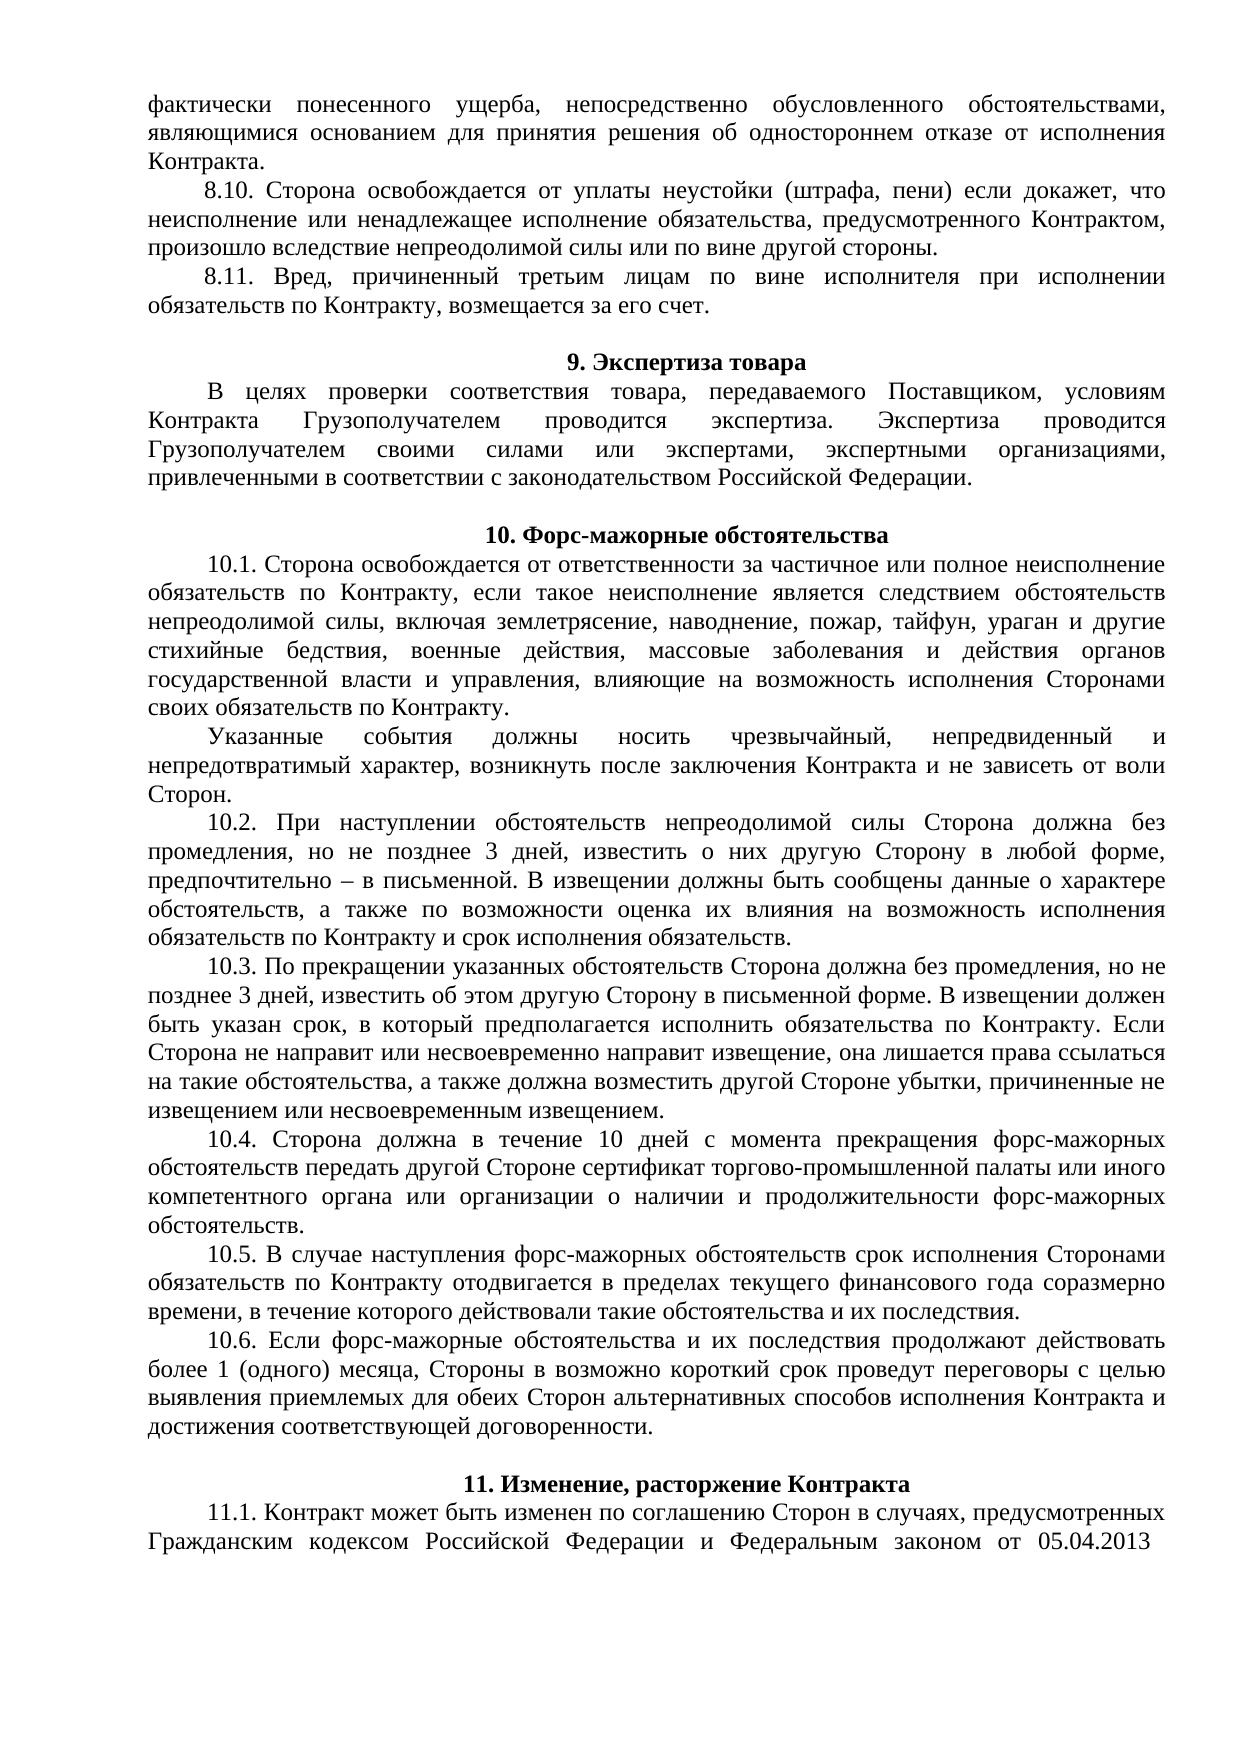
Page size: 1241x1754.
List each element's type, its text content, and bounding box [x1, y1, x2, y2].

text 10.2. При наступлении обстоятельств непреодолимой силы Сторона должна без промедления, но не позднее 3 дней, известить о них другую Сторону в любой форме, предпочтительно – в письменной. В извещении должны быть сообщены данные о характере обстоятельств, а также по возможности оценка их влияния на возможность исполнения обязательств по Контракту и срок исполнения обязательств. [148, 807, 1167, 951]
text 8.11. Вред, причиненный третьим лицам по вине исполнителя при исполнении обязательств по Контракту, возмещается за его счет. [148, 261, 1167, 319]
text 10.5. В случае наступления форс-мажорных обстоятельств срок исполнения Сторонами обязательств по Контракту отодвигается в пределах текущего финансового года соразмерно времени, в течение которого действовали такие обстоятельства и их последствия. [148, 1239, 1167, 1325]
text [148, 1497, 1167, 1555]
text 10.3. По прекращении указанных обстоятельств Сторона должна без промедления, но не позднее 3 дней, известить об этом другую Сторону в письменной форме. В извещении должен быть указан срок, в который предполагается исполнить обязательства по Контракту. Если Сторона не направит или несвоевременно направит извещение, она лишается права ссылаться на такие обстоятельства, а также должна возместить другой Стороне убытки, причиненные не извещением или несвоевременным извещением. [148, 951, 1167, 1124]
text 8.10. Сторона освобождается от уплаты неустойки (штрафа, пени) если докажет, что неисполнение или ненадлежащее исполнение обязательства, предусмотренного Контрактом, произошло вследствие непреодолимой силы или по вине другой стороны. [148, 175, 1167, 261]
text 9. Экспертиза товара [148, 347, 1167, 376]
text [148, 89, 1167, 175]
text В целях проверки соответствия товара, передаваемого Поставщиком, условиям Контракта Грузополучателем проводится экспертиза. Экспертиза проводится Грузополучателем своими силами или экспертами, экспертными организациями, привлеченными в соответствии с законодательством Российской Федерации. [148, 376, 1167, 491]
text Указанные события должны носить чрезвычайный, непредвиденный и непредотвратимый характер, возникнуть после заключения Контракта и не зависеть от воли Сторон. [148, 721, 1167, 807]
text 10. Форс-мажорные обстоятельства [148, 520, 1167, 549]
text 10.1. Сторона освобождается от ответственности за частичное или полное неисполнение обязательств по Контракту, если такое неисполнение является следствием обстоятельств непреодолимой силы, включая землетрясение, наводнение, пожар, тайфун, ураган и другие стихийные бедствия, военные действия, массовые заболевания и действия органов государственной власти и управления, влияющие на возможность исполнения Сторонами своих обязательств по Контракту. [148, 549, 1167, 721]
text 11. Изменение, расторжение Контракта [148, 1469, 1167, 1497]
text 10.4. Сторона должна в течение 10 дней с момента прекращения форс-мажорных обстоятельств передать другой Стороне сертификат торгово-промышленной палаты или иного компетентного органа или организации о наличии и продолжительности форс-мажорных обстоятельств. [148, 1124, 1167, 1239]
text 10.6. Если форс-мажорные обстоятельства и их последствия продолжают действовать более 1 (одного) месяца, Стороны в возможно короткий срок проведут переговоры с целью выявления приемлемых для обеих Сторон альтернативных способов исполнения Контракта и достижения соответствующей договоренности. [148, 1325, 1167, 1440]
